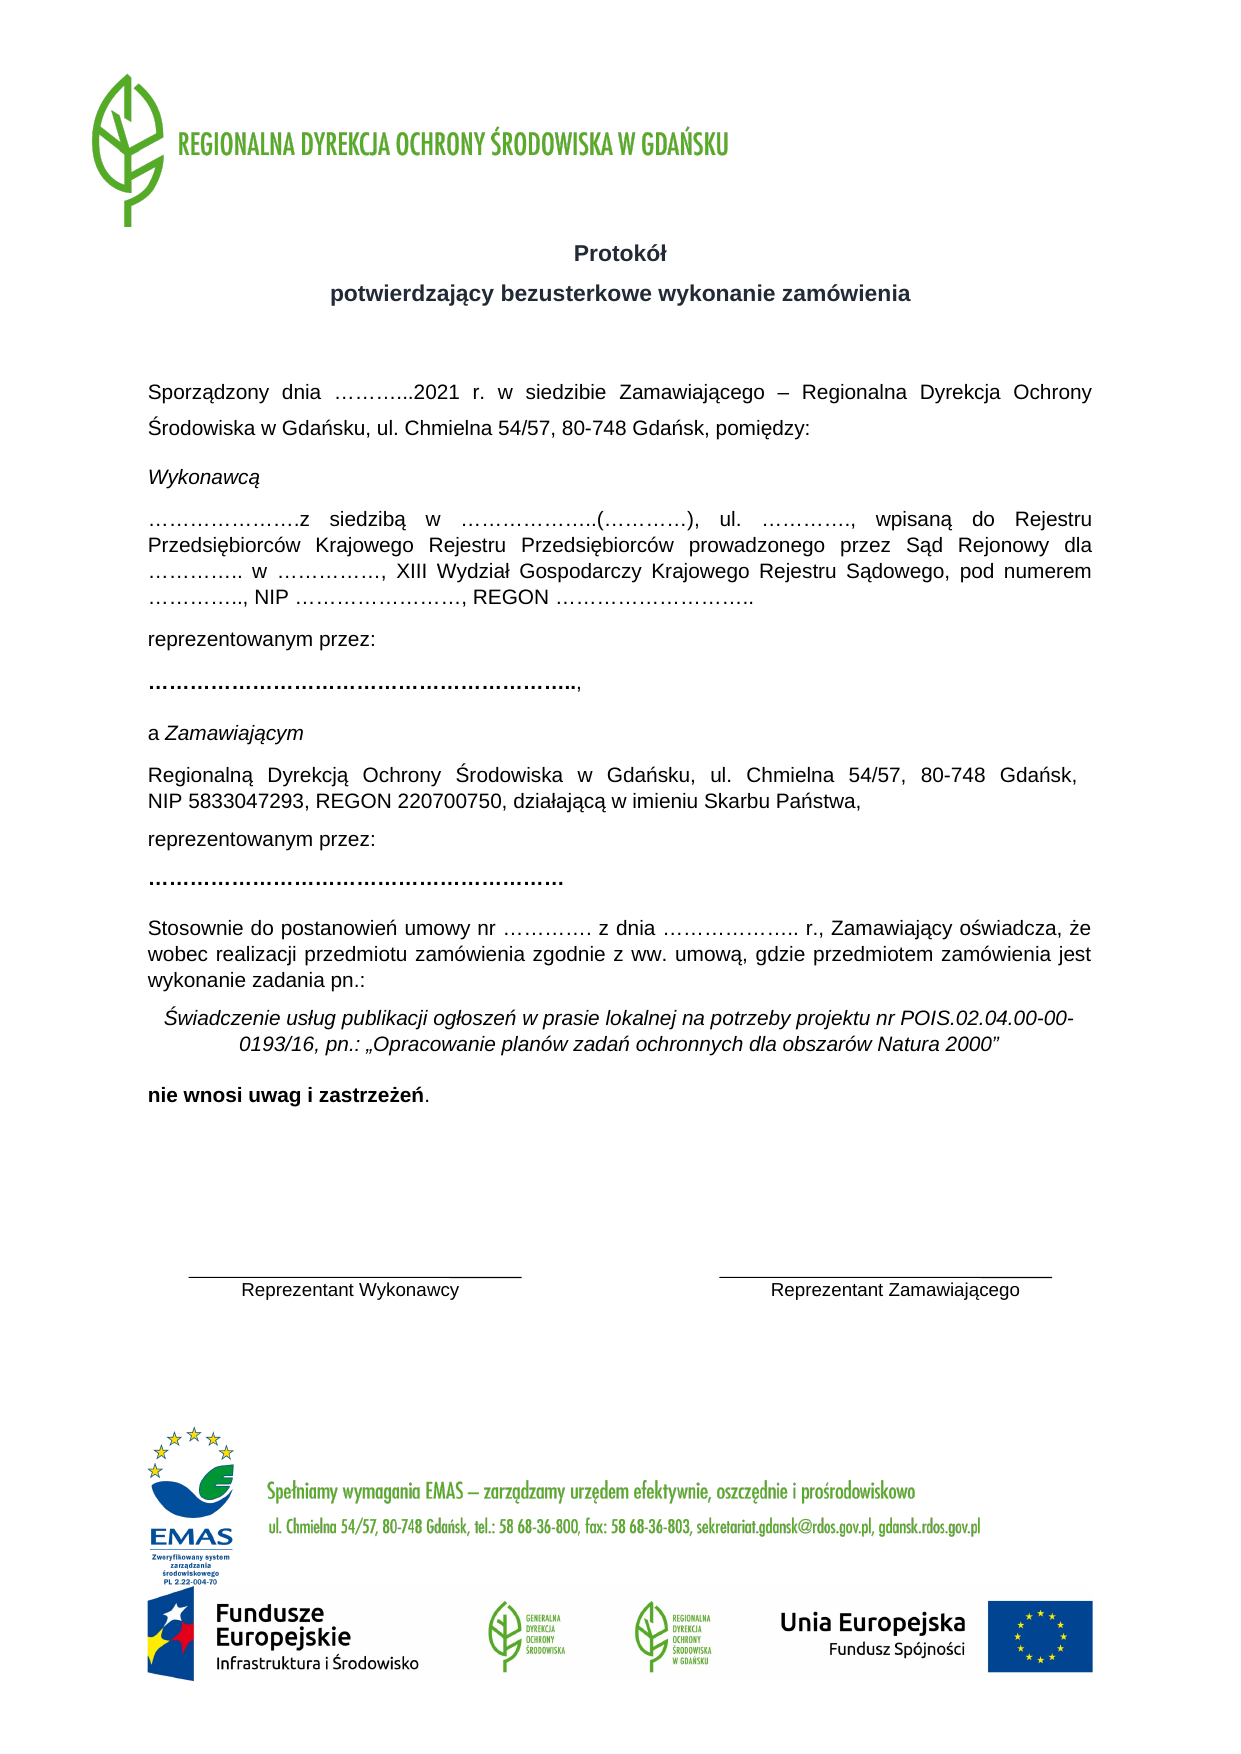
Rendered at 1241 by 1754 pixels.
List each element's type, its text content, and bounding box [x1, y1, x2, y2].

text Stosownie do postanowień umowy nr …………. z dnia ……………….. r., Zamawiający oświadcza, że wobec realizacji przedmiotu zamówienia zgodnie z ww. umową, gdzie przedmiotem zamówienia jest wykonanie zadania pn.: [148, 916, 1093, 992]
text …………………………………………………….., [148, 669, 1093, 693]
text nie wnosi uwag i zastrzeżeń. [148, 1083, 1093, 1107]
text Regionalną Dyrekcją Ochrony Środowiska w Gdańsku, ul. Chmielna 54/57, 80-748 Gdańsk, NIP 5833047293, REGON 220700750, działającą w imieniu Skarbu Państwa, [148, 763, 1093, 813]
picture [88, 73, 894, 228]
text Protokół [148, 240, 1093, 267]
text reprezentowanym przez: [148, 827, 1093, 851]
text reprezentowanym przez: [148, 627, 1093, 651]
text potwierdzający bezusterkowe wykonanie zamówienia [148, 280, 1093, 306]
picture [147, 1426, 1093, 1681]
text Sporządzony dnia ………...2021 r. w siedzibie Zamawiającego – Regionalna Dyrekcja Ochrony Środowiska w Gdańsku, ul. Chmielna 54/57, 80-748 Gdańsk, pomiędzy: [148, 380, 1093, 440]
text Reprezentant Wykonawcy Reprezentant Zamawiającego [148, 1278, 1093, 1300]
text …………………………………………………… [148, 865, 1093, 889]
text ………………….z siedzibą w ………………..(…………), ul. …………., wpisaną do Rejestru Przedsiębiorców Krajowego Rejestru Przedsiębiorców prowadzonego przez Sąd Rejonowy dla ………….. w ……………, XIII Wydział Gospodarczy Krajowego Rejestru Sądowego, pod numerem ………….., NIP ……………………, REGON ……………………….. [148, 507, 1093, 608]
text a Zamawiającym [148, 720, 1093, 744]
text Wykonawcą [148, 464, 1093, 488]
text Świadczenie usług publikacji ogłoszeń w prasie lokalnej na potrzeby projektu nr POIS.02.04.00-00-0193/16, pn.: „Opracowanie planów zadań ochronnych dla obszarów Natura 2000” [148, 1006, 1093, 1056]
